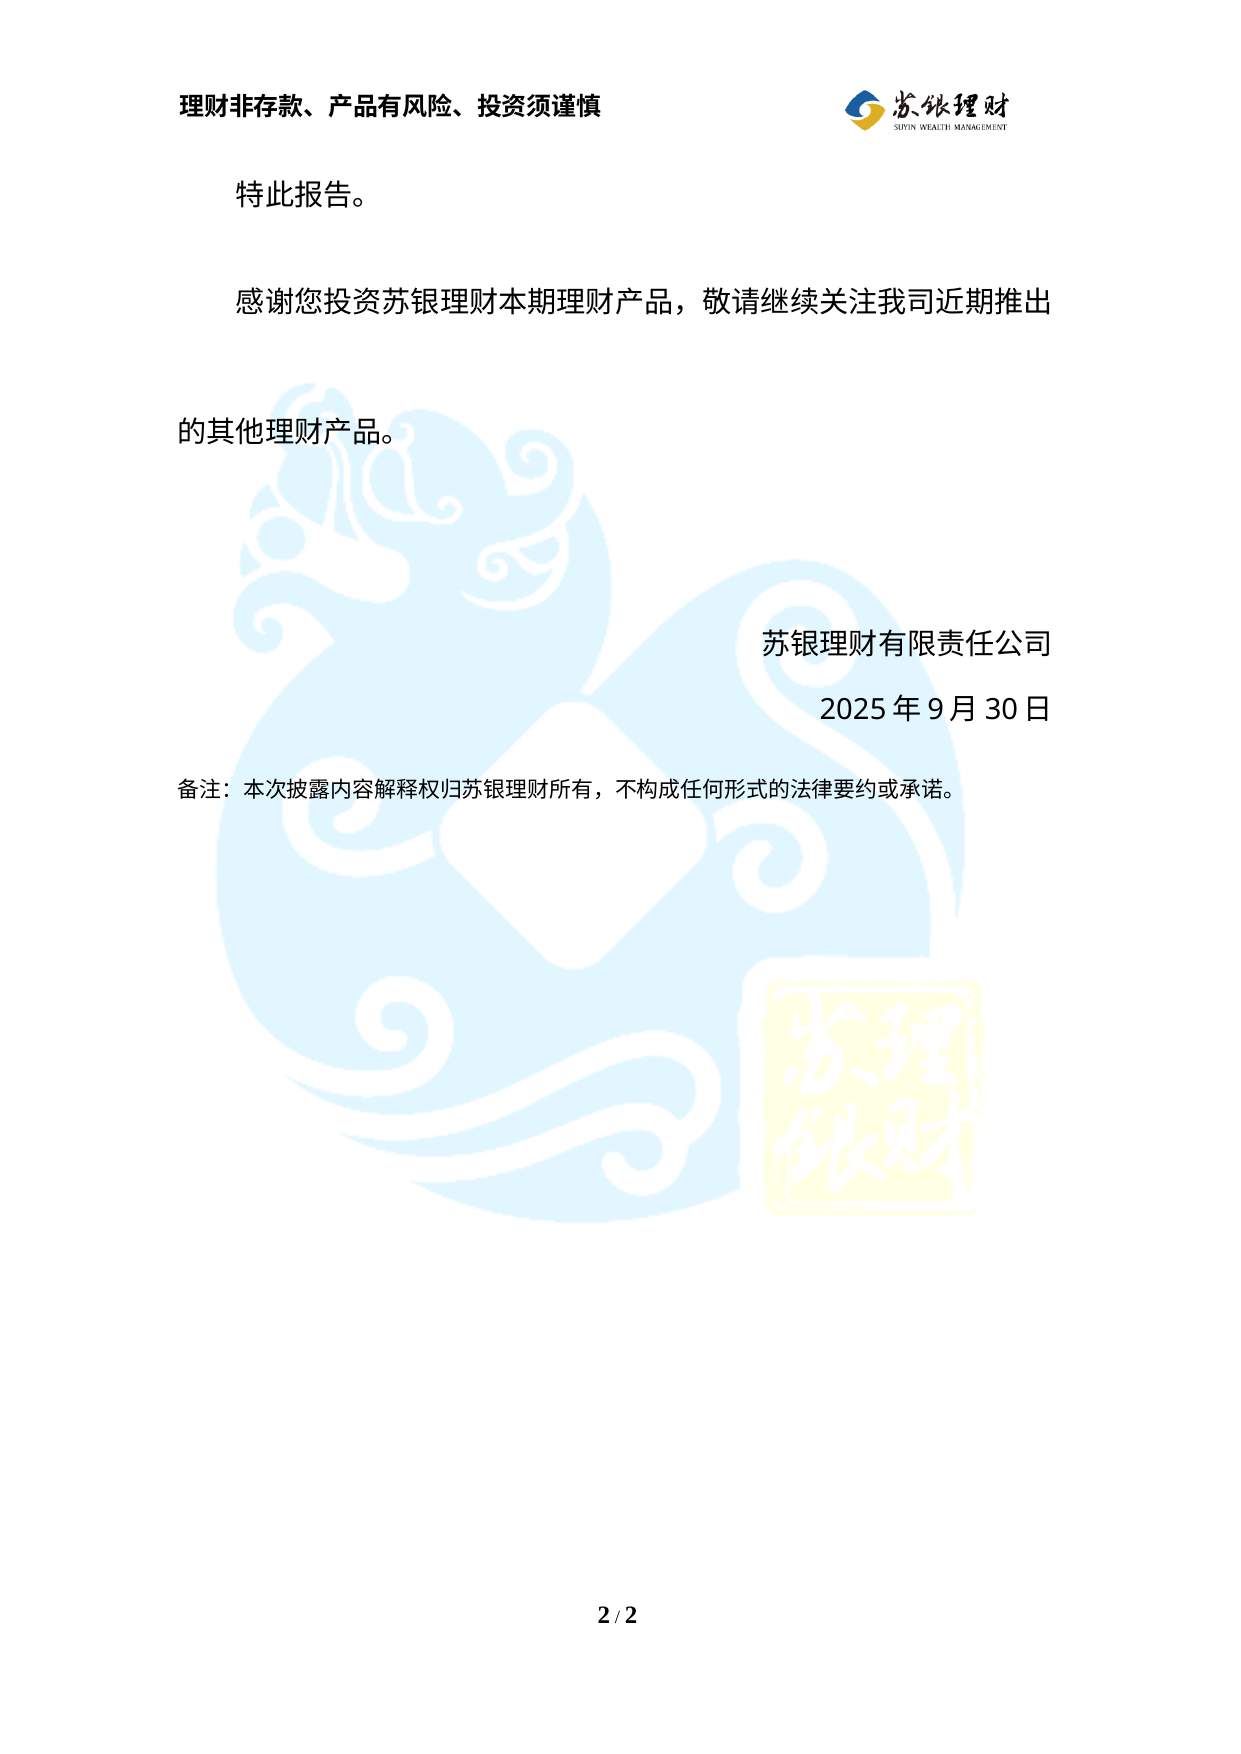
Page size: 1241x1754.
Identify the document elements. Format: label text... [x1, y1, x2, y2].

text 苏银理财有限责任公司 [177, 609, 1053, 674]
picture [820, 73, 1039, 143]
text 备注：本次披露内容解释权归苏银理财所有，不构成任何形式的法律要约或承诺。 [177, 772, 1053, 804]
text 2025年9月30日 [177, 674, 1053, 739]
text 感谢您投资苏银理财本期理财产品，敬请继续关注我司近期推出的其他理财产品。 [177, 267, 1053, 462]
text 特此报告。 [177, 160, 1053, 225]
